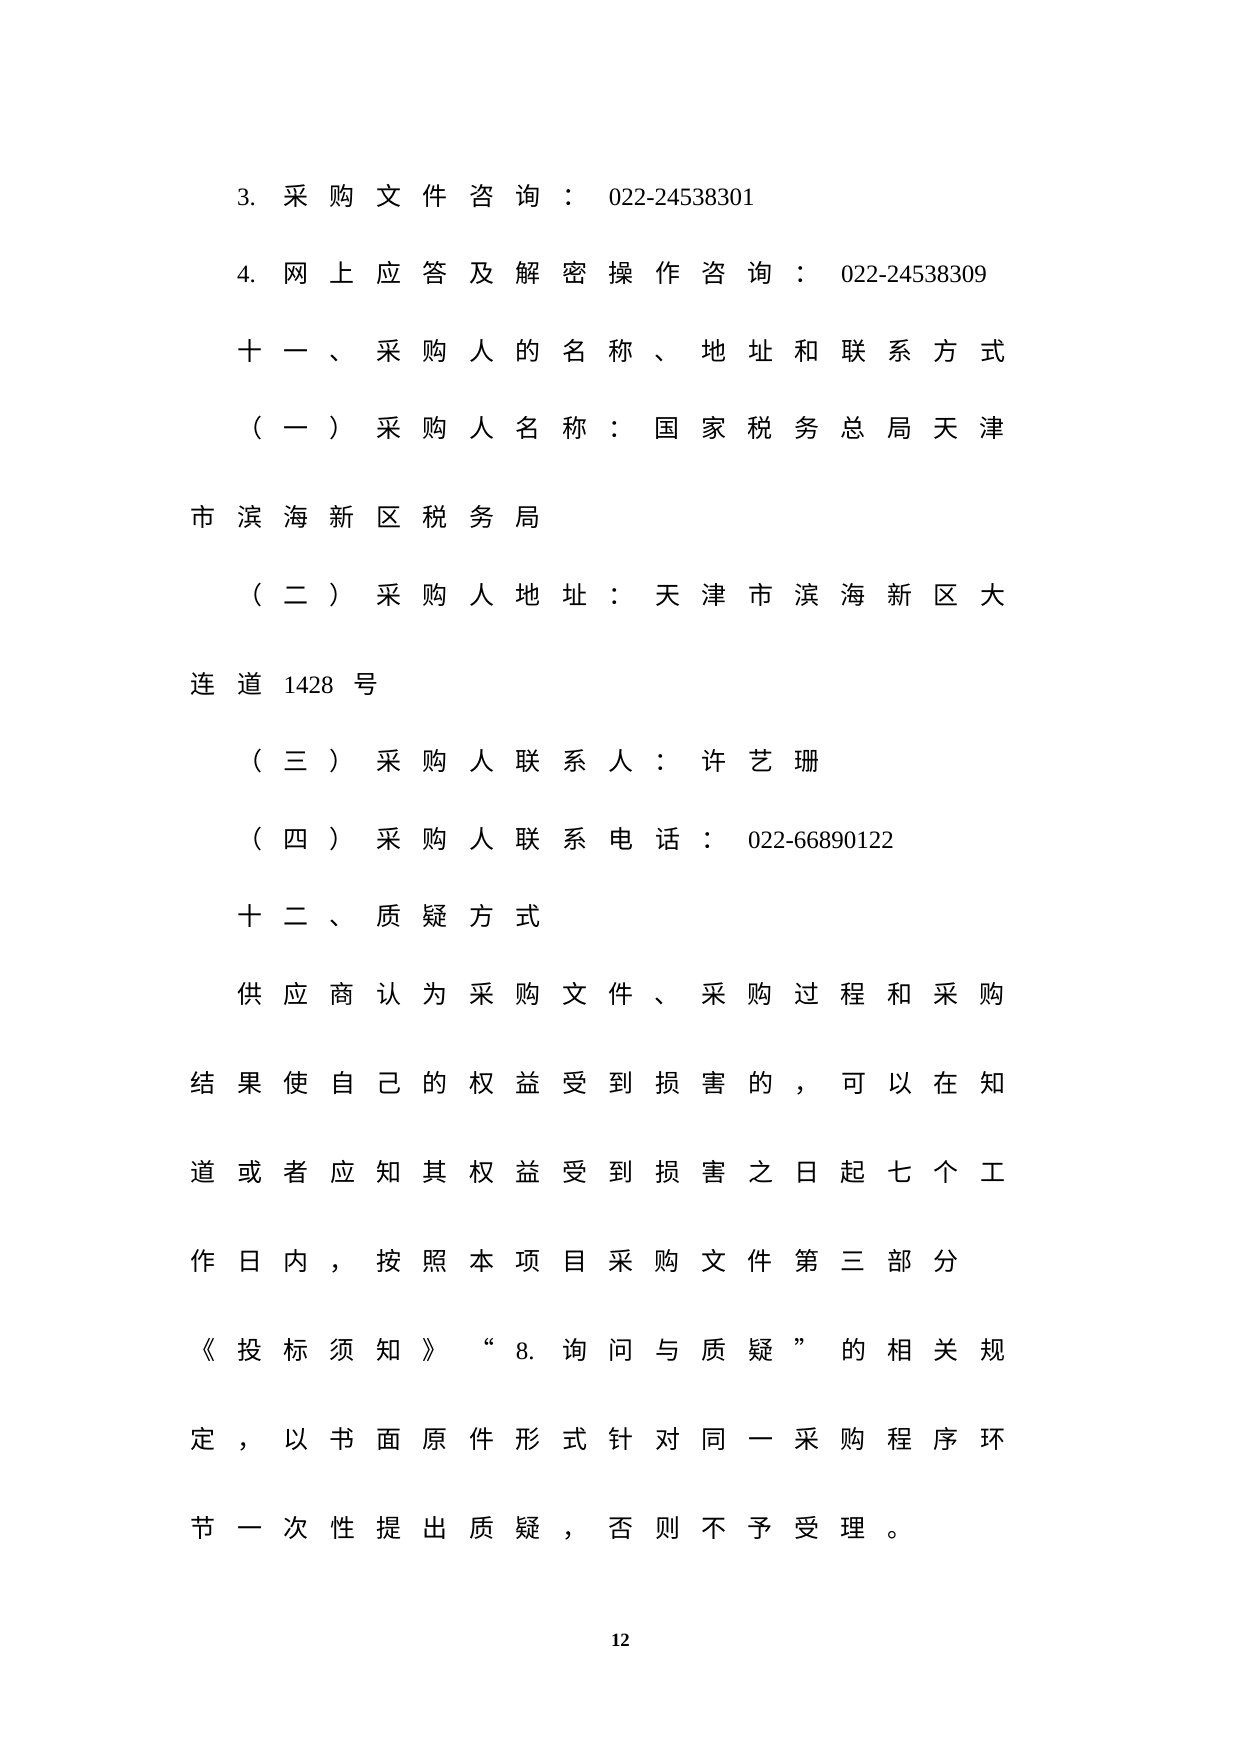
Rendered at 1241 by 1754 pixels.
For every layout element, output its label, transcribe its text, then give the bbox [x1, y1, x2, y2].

text （一）采购人名称：国家税务总局天津市滨海新区税务局 [190, 397, 1050, 545]
text （三）采购人联系人：许艺珊 [190, 730, 1050, 789]
text 供应商认为采购文件、采购过程和采购结果使自己的权益受到损害的，可以在知道或者应知其权益受到损害之日起七个工作日内，按照本项目采购文件第三部分《投标须知》“8. 询问与质疑”的相关规定，以书面原件形式针对同一采购程序环节一次性提出质疑，否则不予受理。 [190, 963, 1050, 1556]
text 十一、采购人的名称、地址和联系方式 [190, 319, 1050, 379]
text 3. 采购文件咨询：022-24538301 [190, 164, 1050, 224]
text 十二、质疑方式 [190, 885, 1050, 944]
text （四）采购人联系电话：022-66890122 [190, 808, 1050, 867]
text （二）采购人地址：天津市滨海新区大连道1428号 [190, 563, 1050, 712]
text 4. 网上应答及解密操作咨询：022-24538309 [190, 242, 1050, 301]
